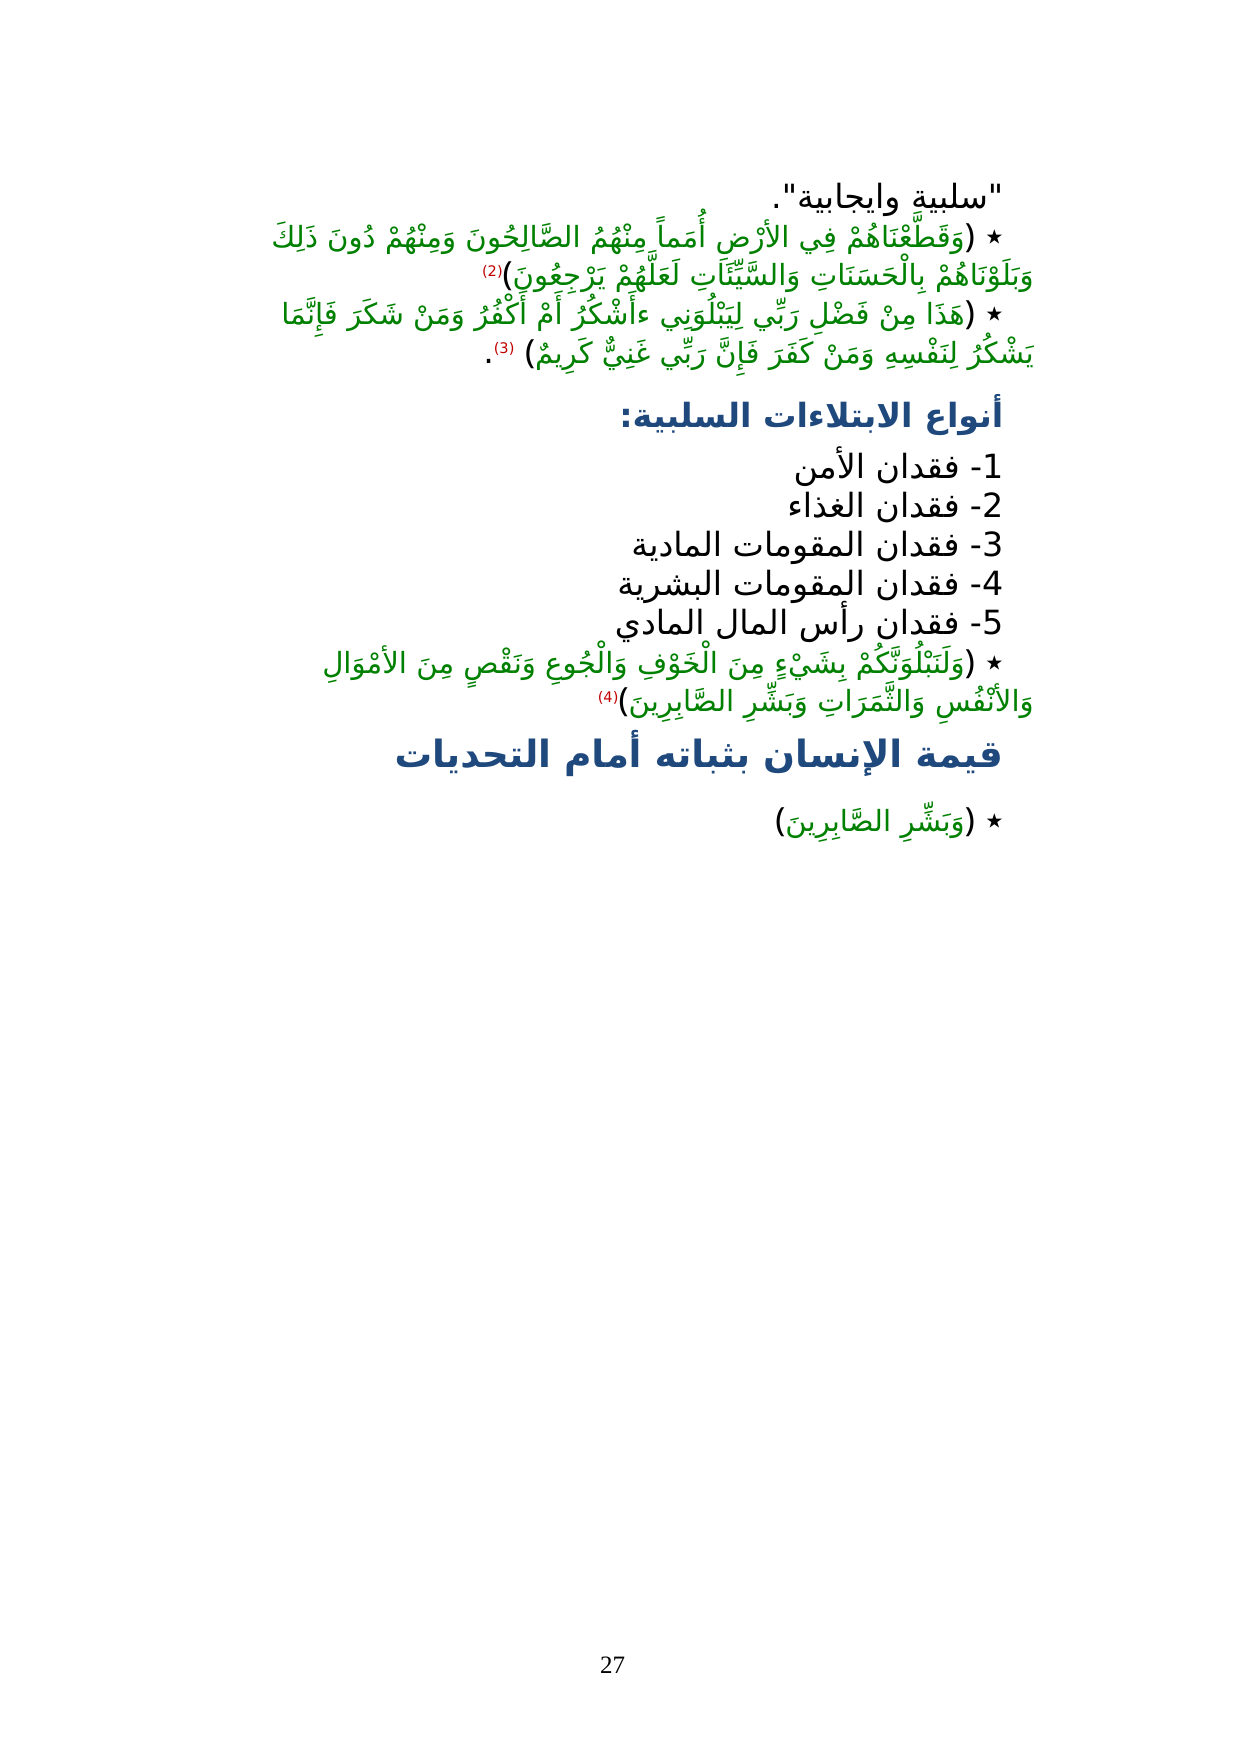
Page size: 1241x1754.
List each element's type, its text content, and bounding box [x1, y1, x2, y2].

text 5- فقدان رأس المال المادي [222, 603, 1033, 642]
text ٭ ﴿وَبَشِّرِ الصَّابِرِينَ﴾ [222, 801, 1033, 840]
text ٭ ﴿هَذَا مِنْ فَضْلِ رَبِّي لِيَبْلُوَنِي ءأَشْكُرُ أَمْ أَكْفُرُ وَمَنْ شَكَرَ فَإِنَّمَا يَشْكُرُ لِنَفْسِهِ وَمَنْ كَفَرَ فَإِنَّ رَبِّي غَنِيٌّ كَرِيمٌ﴾ (3). [222, 294, 1033, 371]
subtitle أنواع الابتلاءات السلبية: [222, 396, 1033, 435]
text ٭ ﴿وَقَطَّعْنَاهُمْ فِي الأرْضِ أُمَماً مِنْهُمُ الصَّالِحُونَ وَمِنْهُمْ دُونَ ذَلِكَ وَبَلَوْنَاهُمْ بِالْحَسَنَاتِ وَالسَّيِّئَاتِ لَعَلَّهُمْ يَرْجِعُونَ﴾(2) [222, 216, 1033, 294]
text 2- فقدان الغذاء [222, 487, 1033, 526]
text 4- فقدان المقومات البشرية [222, 564, 1033, 603]
text "سلبية وايجابية". [222, 177, 1033, 216]
text 1- فقدان الأمن [222, 448, 1033, 487]
text 3- فقدان المقومات المادية [222, 526, 1033, 564]
subtitle قيمة الإنسان بثباته أمام التحديات [222, 732, 1033, 776]
text ٭ ﴿وَلَنَبْلُوَنَّكُمْ بِشَيْءٍ مِنَ الْخَوْفِ وَالْجُوعِ وَنَقْصٍ مِنَ الأمْوَالِ وَالأنْفُسِ وَالثَّمَرَاتِ وَبَشِّرِ الصَّابِرِينَ﴾(4) [222, 642, 1033, 720]
